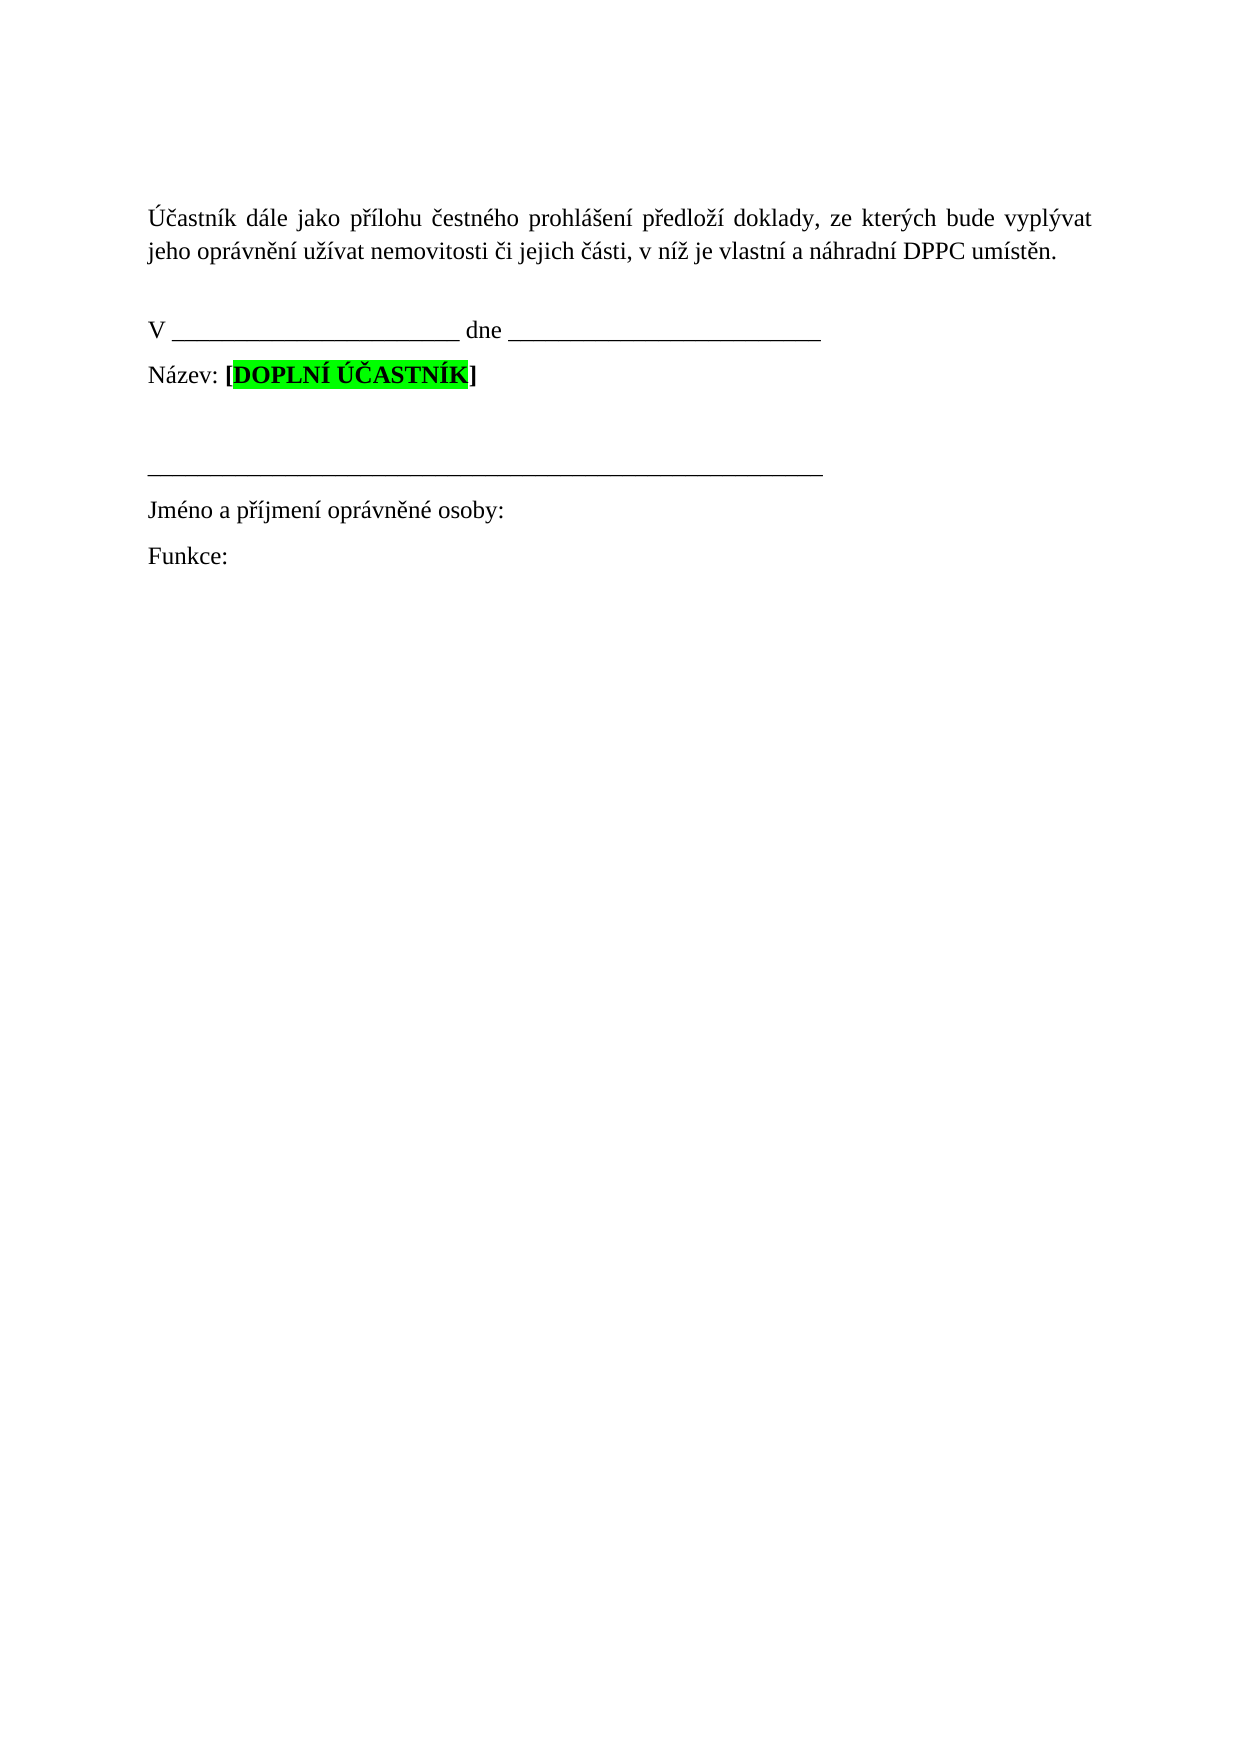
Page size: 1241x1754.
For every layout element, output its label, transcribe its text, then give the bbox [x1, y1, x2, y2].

table_cell Název: [DOPLNÍ ÚČASTNÍK] [136, 360, 1104, 405]
table_cell ______________________________________________________ [136, 405, 1104, 496]
table_header V _______________________ dne _________________________ [136, 315, 1104, 360]
table_cell Jméno a příjmení oprávněné osoby: Funkce: [136, 496, 1104, 586]
text Účastník dále jako přílohu čestného prohlášení předloží doklady, ze kterých bude vyplývat jeho oprávnění užívat nemovitosti či jejich části, v níž je vlastní a náhradní DPPC umístěn. [148, 203, 1093, 265]
